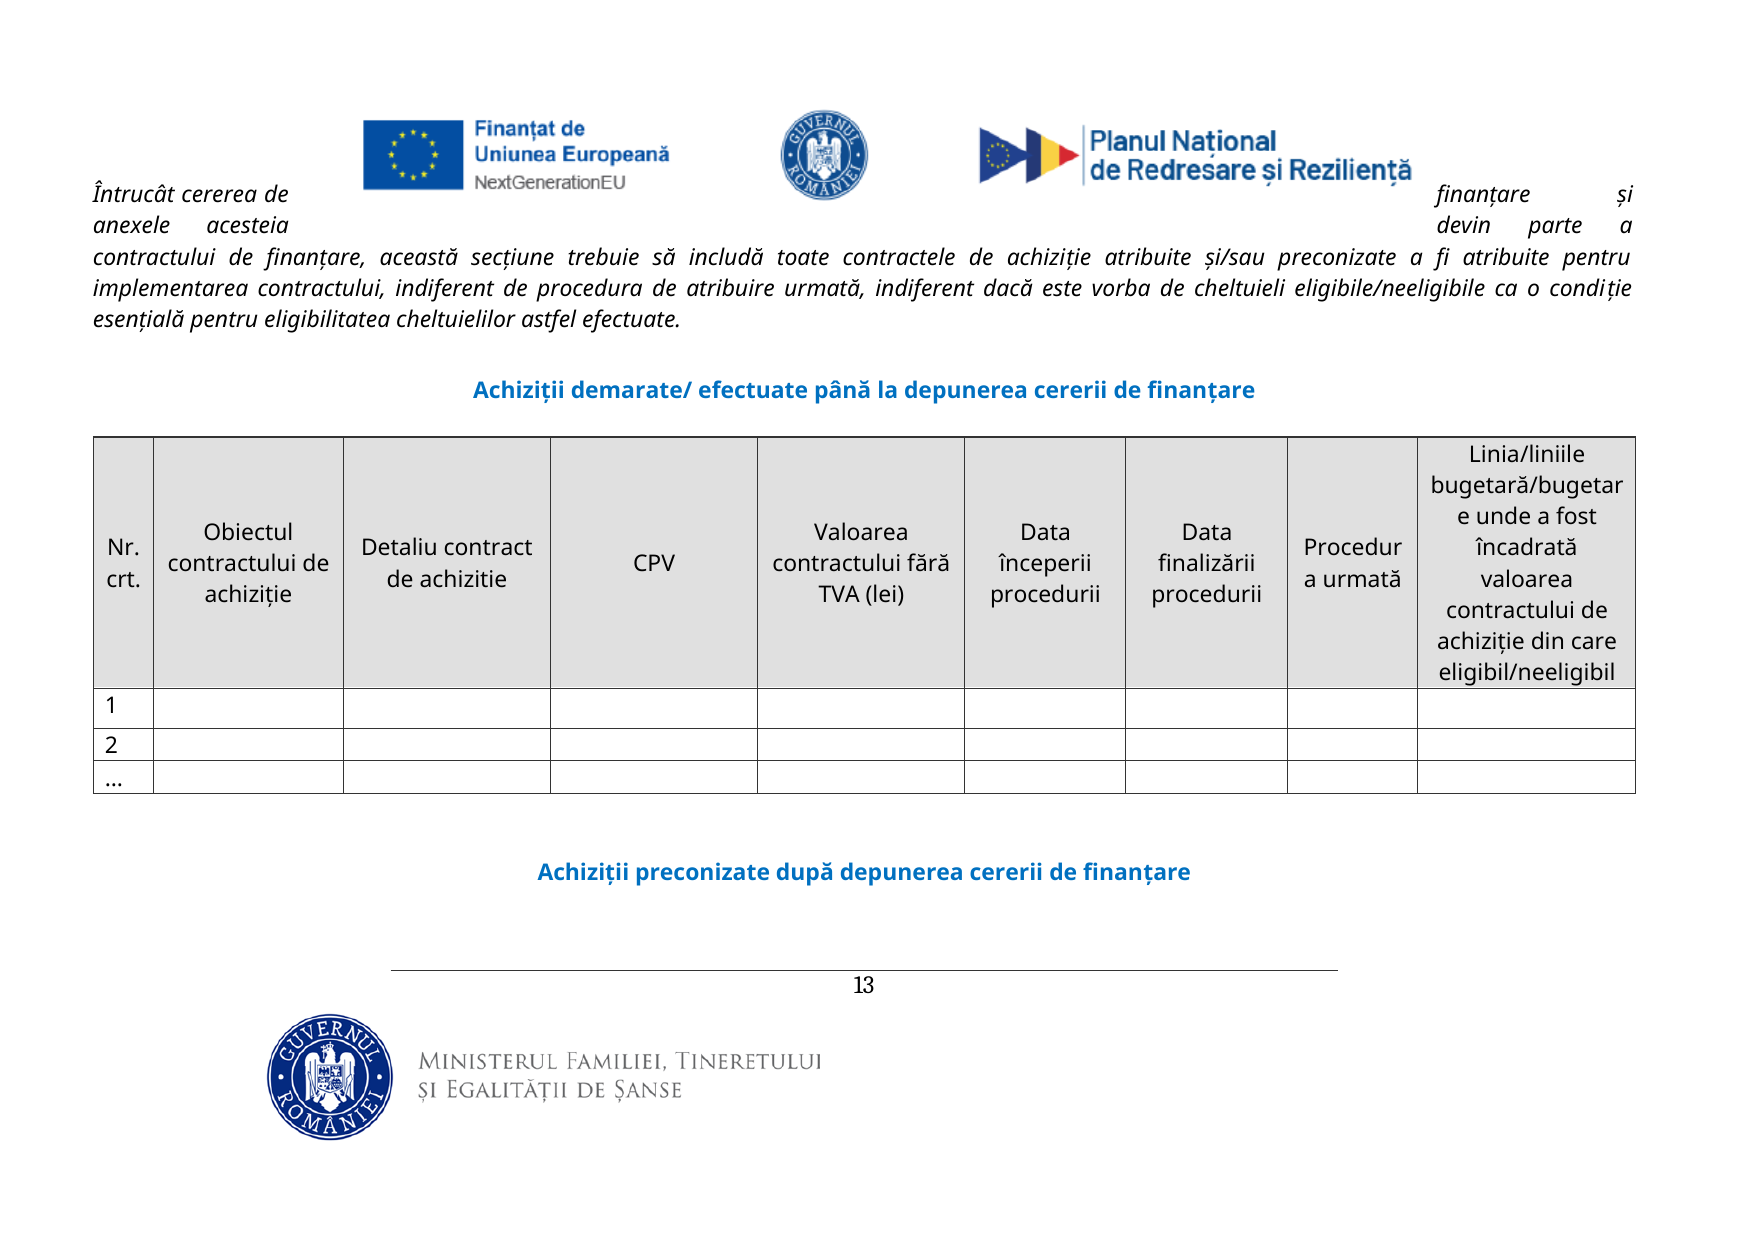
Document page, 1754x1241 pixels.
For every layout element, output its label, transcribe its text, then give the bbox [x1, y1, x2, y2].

table_cell [1418, 729, 1635, 760]
table_header Detaliu contract de achizitie [344, 438, 550, 687]
table_cell 1 [94, 689, 153, 728]
table_header Valoarea contractului fără TVA (lei) [758, 438, 964, 687]
table_cell [1418, 761, 1635, 793]
table_cell [551, 689, 757, 728]
picture [265, 1012, 820, 1141]
table_cell [758, 761, 964, 793]
table_cell [154, 689, 343, 728]
table_header Data finalizării procedurii [1126, 438, 1287, 687]
table_header Linia/liniile bugetară/bugetare unde a fost încadrată valoarea contractului de achiziție din care eligibil/neeligibil [1418, 438, 1635, 687]
table_cell [154, 729, 343, 760]
table_cell [1288, 729, 1417, 760]
table_cell [1418, 689, 1635, 728]
table_header Nr. crt. [94, 438, 153, 687]
table_cell [1126, 761, 1287, 793]
table_cell [551, 729, 757, 760]
text Achiziţii demarate/ efectuate până la depunerea cererii de finanţare [93, 374, 1635, 405]
table_cell [1126, 689, 1287, 728]
table_cell [344, 729, 550, 760]
table_cell [1288, 761, 1417, 793]
table_cell [758, 689, 964, 728]
table_cell [965, 729, 1125, 760]
table_cell [551, 761, 757, 793]
table_header Data începerii procedurii [965, 438, 1125, 687]
table_cell [344, 689, 550, 728]
table_cell [965, 761, 1125, 793]
text Întrucât cererea de finanţare şi anexele acesteia devin parte a contractului de finanţare, această secțiune trebuie să includă toate contractele de achiziţie atribuite şi/sau preconizate a fi atribuite pentru implementarea contractului, indiferent de procedura de atribuire urmată, indiferent dacă este vorba de cheltuieli eligibile/neeligibile ca o condiţie esenţială pentru eligibilitatea cheltuielilor astfel efectuate. [93, 178, 1635, 334]
picture [310, 90, 1418, 178]
table_header Obiectul contractului de achiziție [154, 438, 343, 687]
table_cell [344, 761, 550, 793]
table_cell 2 [94, 729, 153, 760]
table_header CPV [551, 438, 757, 687]
table_cell [154, 761, 343, 793]
table_cell [1288, 689, 1417, 728]
text Achiziţii preconizate după depunerea cererii de finanţare [93, 850, 1635, 887]
table_header Procedura urmată [1288, 438, 1417, 687]
table_cell … [94, 761, 153, 793]
table_cell [965, 689, 1125, 728]
table_cell [1126, 729, 1287, 760]
table_cell [758, 729, 964, 760]
